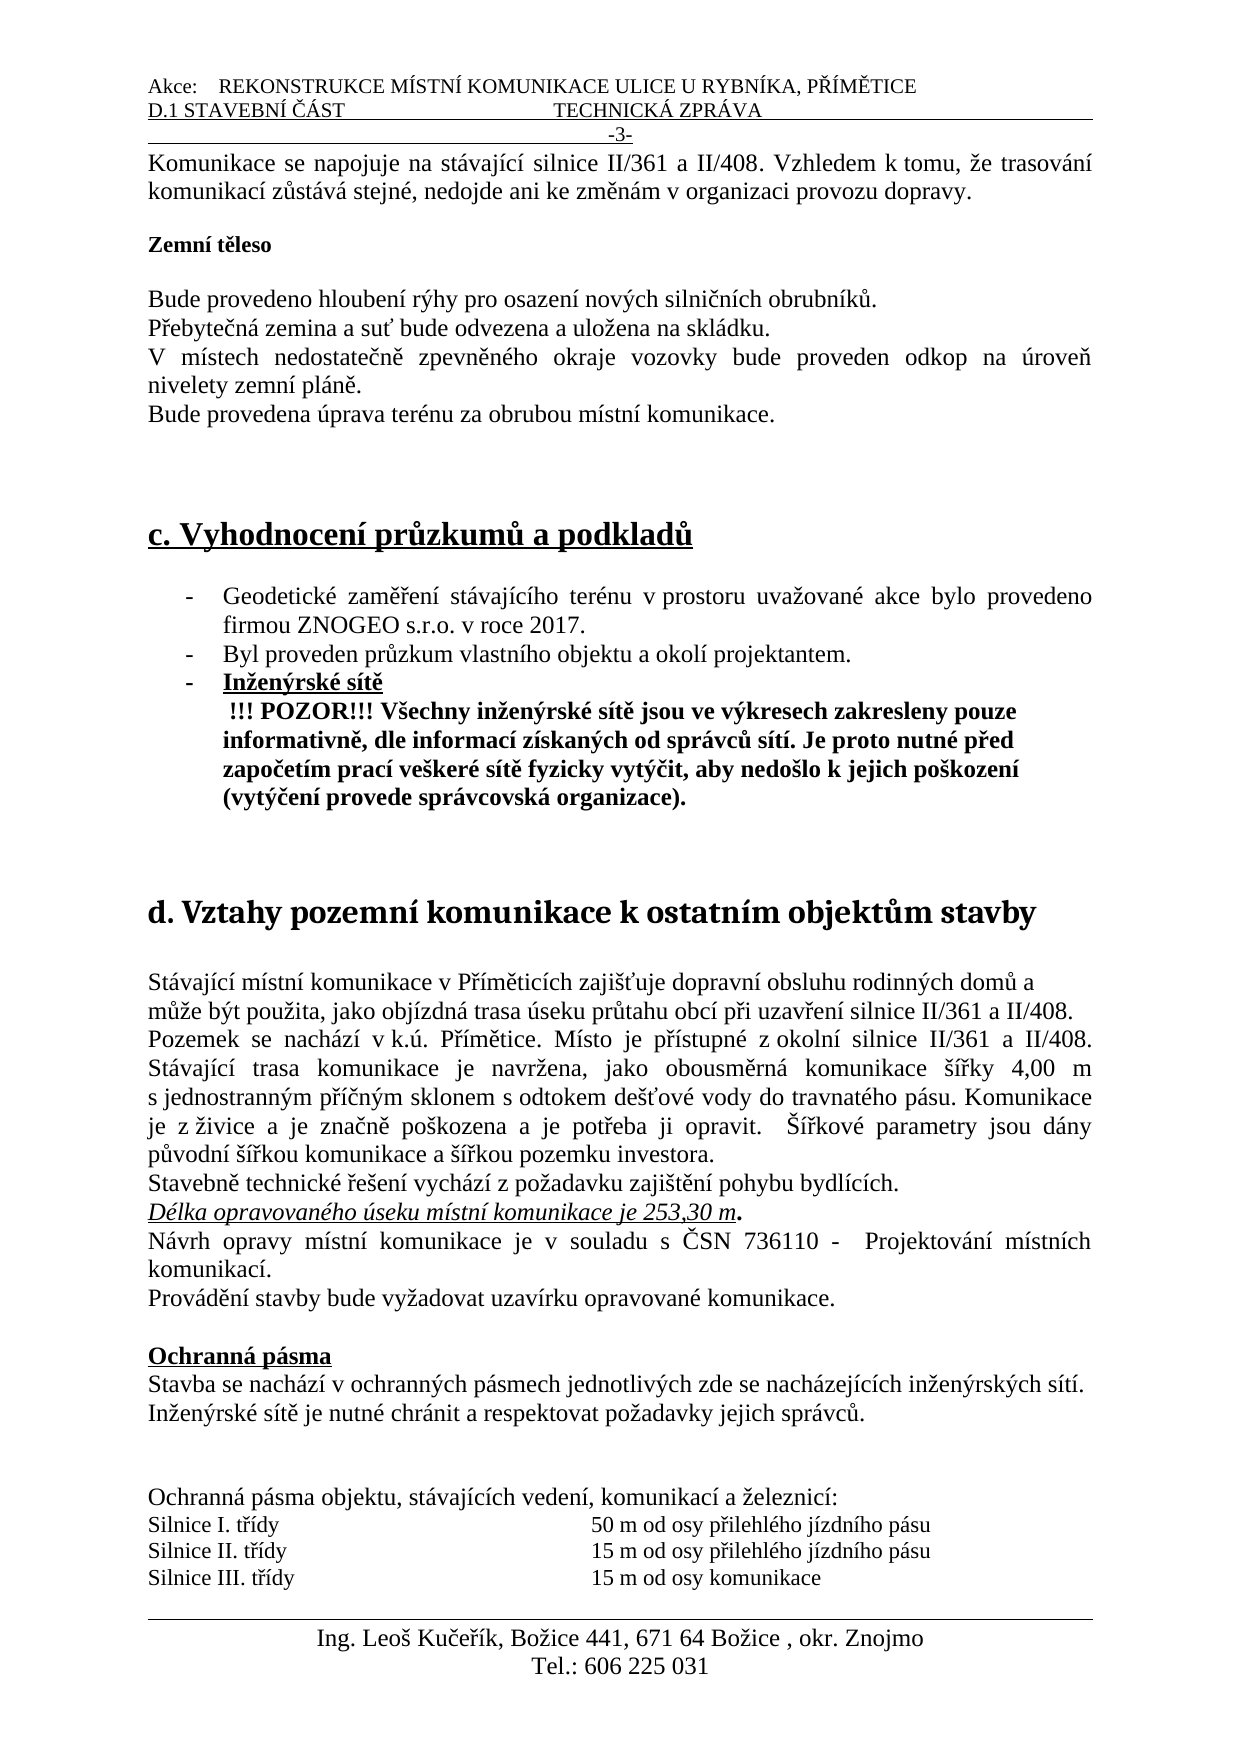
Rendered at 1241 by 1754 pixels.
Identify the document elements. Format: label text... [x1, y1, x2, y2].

text Bude provedena úprava terénu za obrubou místní komunikace. [148, 399, 1093, 428]
text Silnice II. třídy od osy přilehlého jízdního pásu [148, 1537, 1093, 1564]
text Ochranná pásma [148, 1341, 1093, 1369]
text Pozemek se nachází v k.ú. Přímětice. Místo je přístupné z okolní silnice II/361 a II/408. Stávající trasa komunikace je navržena, jako obousměrná komunikace šířky 4,00 m s jednostranným příčným sklonem s odtokem dešťové vody do travnatého pásu. Komunikace je z živice a je značně poškozena a je potřeba ji opravit. Šířkové parametry jsou dány původní šířkou komunikace a šířkou pozemku investora. [148, 1024, 1093, 1168]
text Délka opravovaného úseku místní komunikace je 253,30 m. [148, 1197, 1093, 1226]
text V místech nedostatečně zpevněného okraje vozovky bude proveden odkop na úroveň nivelety zemní pláně. [148, 342, 1093, 399]
text Stavebně technické řešení vychází z požadavku zajištění pohybu bydlících. [148, 1168, 1093, 1197]
text Stávající místní komunikace v Příměticích zajišťuje dopravní obsluhu rodinných domů a může být použita, jako objízdná trasa úseku průtahu obcí při uzavření silnice II/361 a II/408. [148, 967, 1093, 1024]
list Byl proveden průzkum vlastního objektu a okolí projektantem. [185, 639, 1093, 667]
text c. Vyhodnocení průzkumů a podkladů [148, 514, 1093, 552]
text Inženýrské sítě je nutné chránit a respektovat požadavky jejich správců. [148, 1398, 1093, 1427]
list Inženýrské sítě [185, 667, 1093, 696]
text Zemní těleso [148, 231, 1093, 258]
text Stavba se nachází v ochranných pásmech jednotlivých zde se nacházejících inženýrských sítí. [148, 1369, 1093, 1398]
text Návrh opravy místní komunikace je v souladu s ČSN 736110 - Projektování místních komunikací. [148, 1226, 1093, 1283]
text Ochranná pásma objektu, stávajících vedení, komunikací a železnicí: [148, 1482, 1093, 1511]
text Přebytečná zemina a suť bude odvezena a uložena na skládku. [148, 313, 1093, 342]
subtitle d. Vztahy pozemní komunikace k ostatním objektům stavby [148, 894, 1093, 932]
text Komunikace se napojuje na stávající silnice II/361 a II/408. Vzhledem k tomu, že trasování komunikací zůstává stejné, nedojde ani ke změnám v organizaci provozu dopravy. [148, 148, 1093, 205]
list Geodetické zaměření stávajícího terénu v prostoru uvažované akce bylo provedeno firmou ZNOGEO s.r.o. v roce 2017. [185, 581, 1093, 639]
text Provádění stavby bude vyžadovat uzavírku opravované komunikace. [148, 1283, 1093, 1312]
text Silnice I. třídy od osy přilehlého jízdního pásu [148, 1511, 1093, 1537]
text !!! POZOR!!! Všechny inženýrské sítě jsou ve výkresech zakresleny pouze informativně, dle informací získaných od správců sítí. Je proto nutné před započetím prací veškeré sítě fyzicky vytýčit, aby nedošlo k jejich poškození (vytýčení provede správcovská organizace). [223, 696, 1093, 811]
text Silnice III. třídy od osy komunikace [148, 1564, 1093, 1590]
text Bude provedeno hloubení rýhy pro osazení nových silničních obrubníků. [148, 284, 1093, 313]
